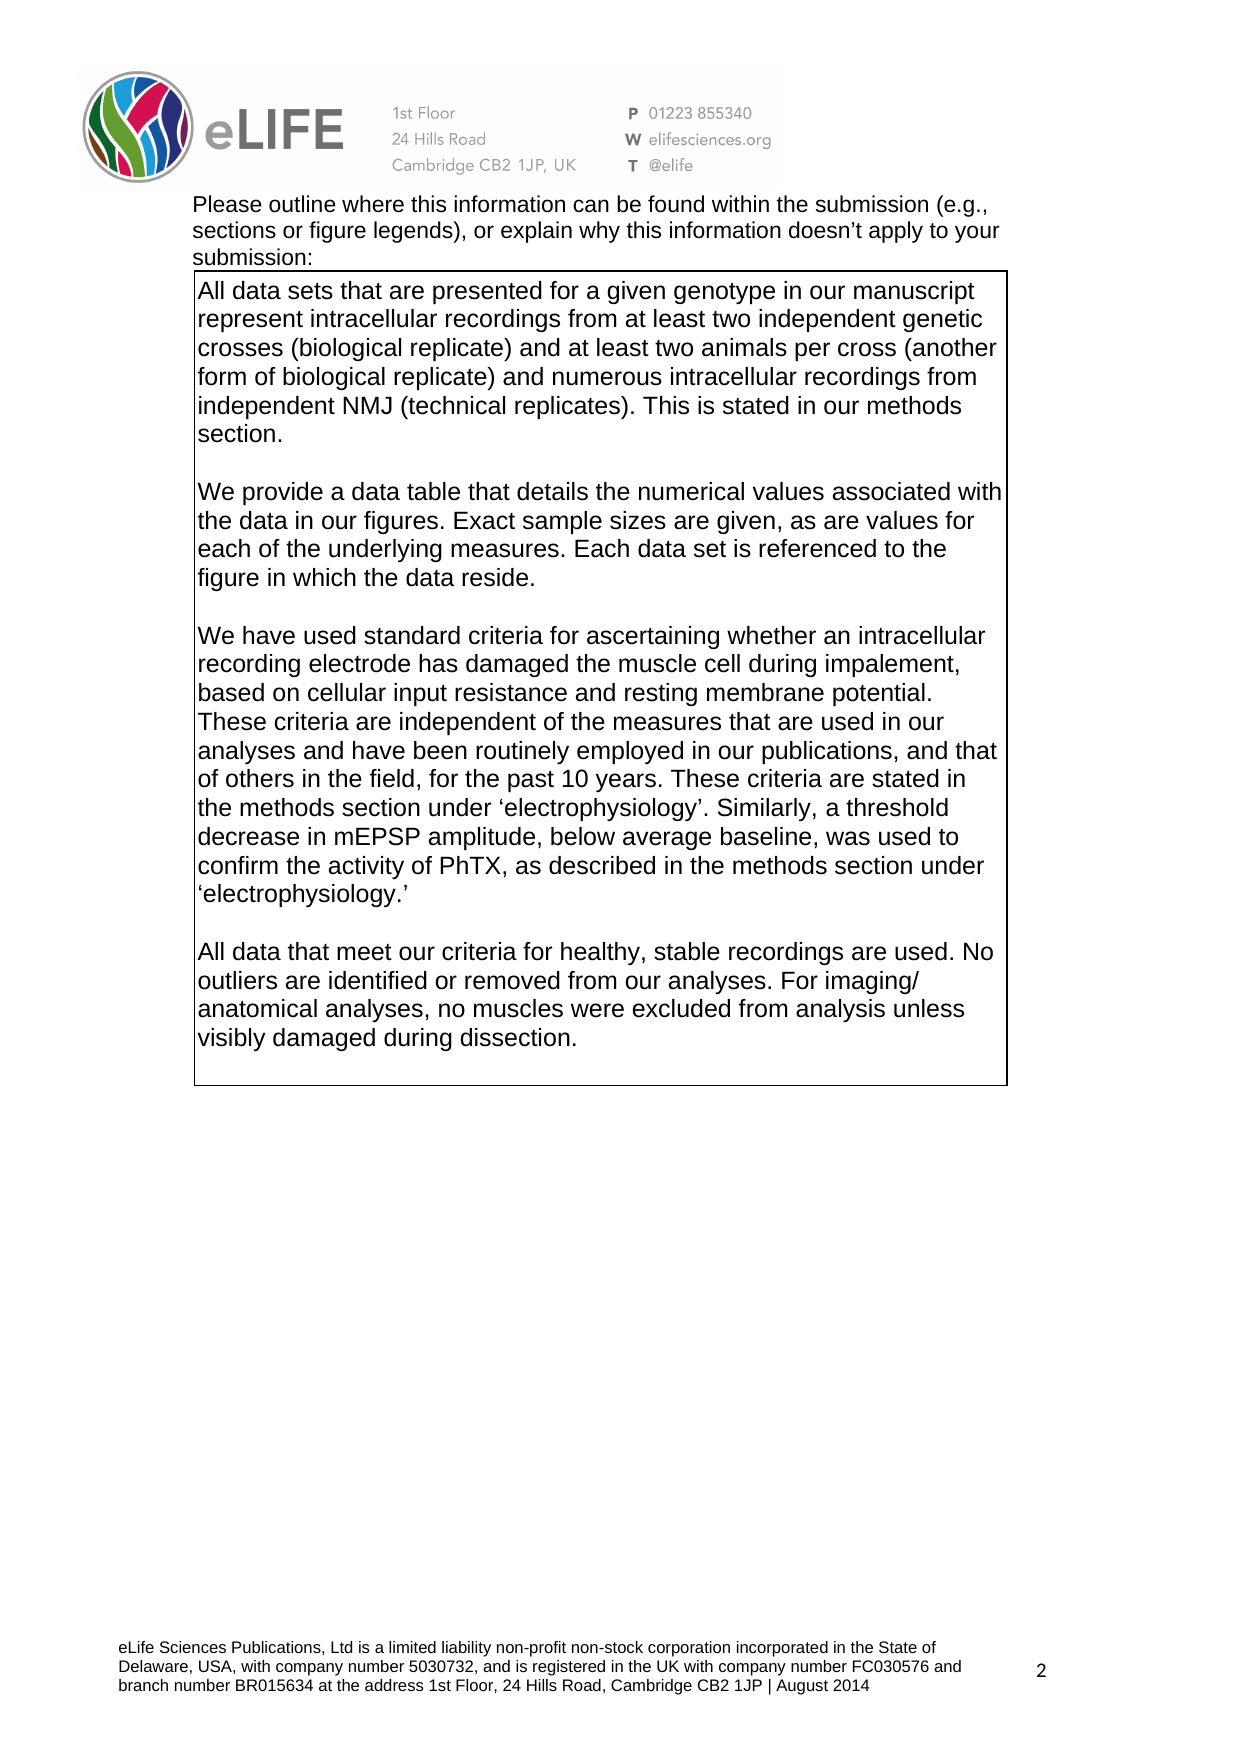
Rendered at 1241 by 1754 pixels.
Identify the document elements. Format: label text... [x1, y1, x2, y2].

text All data sets that are presented for a given genotype in our manuscript represent intracellular recordings from at least two independent genetic crosses (biological replicate) and at least two animals per cross (another form of biological replicate) and numerous intracellular recordings from independent NMJ (technical replicates). This is stated in our methods section. [195, 274, 1006, 448]
text We provide a data table that details the numerical values associated with the data in our figures. Exact sample sizes are given, as are values for each of the underlying measures. Each data set is referenced to the figure in which the data reside. [197, 477, 1004, 592]
text All data that meet our criteria for healthy, stable recordings are used. No outliers are identified or removed from our analyses. For imaging/ anatomical analyses, no muscles were excluded from analysis unless visibly damaged during dissection. [197, 937, 1004, 1052]
picture [73, 59, 784, 191]
text We have used standard criteria for ascertaining whether an intracellular recording electrode has damaged the muscle cell during impalement, based on cellular input resistance and resting membrane potential. These criteria are independent of the measures that are used in our analyses and have been routinely employed in our publications, and that of others in the field, for the past 10 years. These criteria are stated in the methods section under ‘electrophysiology’. Similarly, a threshold decrease in mEPSP amplitude, below average baseline, was used to confirm the activity of PhTX, as described in the methods section under ‘electrophysiology.’ [197, 621, 1004, 908]
